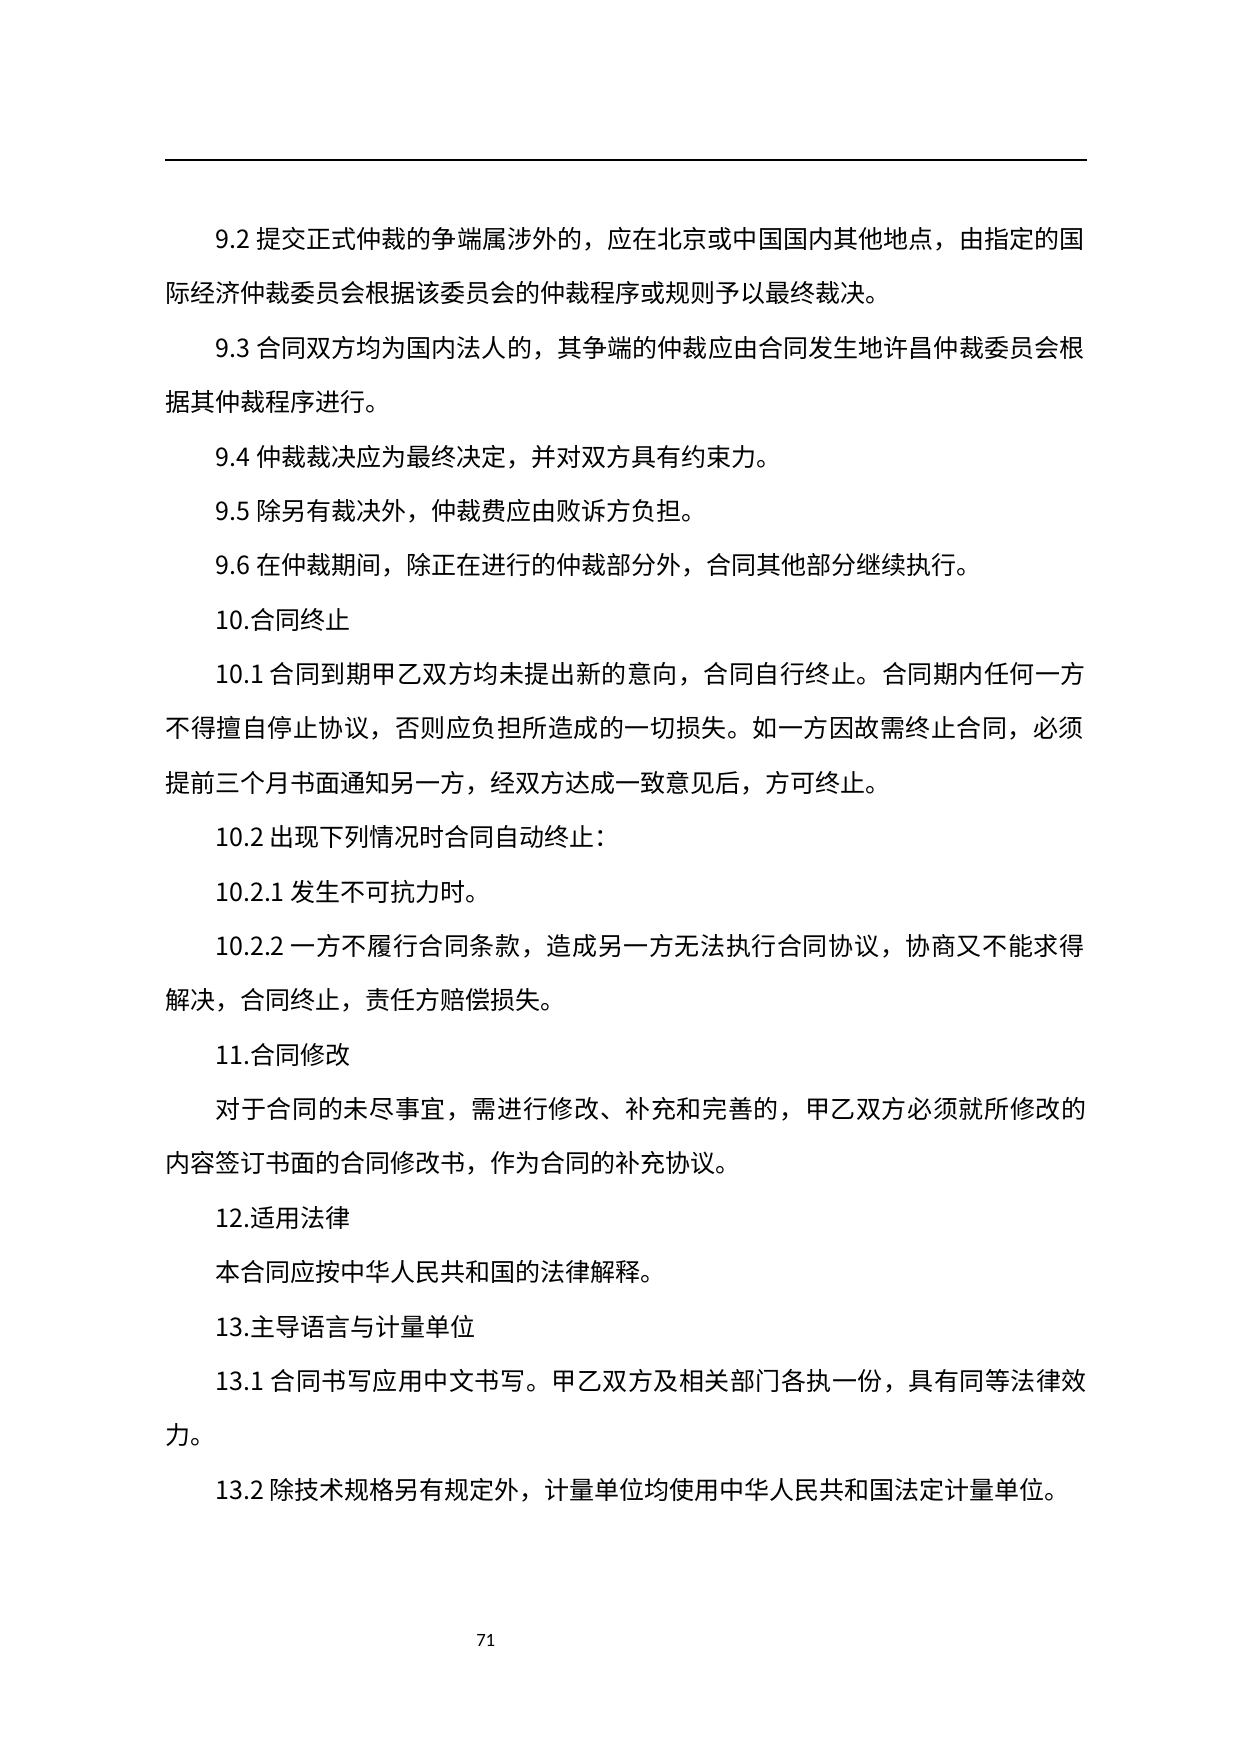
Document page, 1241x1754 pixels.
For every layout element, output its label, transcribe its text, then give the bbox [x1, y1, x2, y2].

text 10.2.1发生不可抗力时。 [165, 872, 1087, 908]
text 11.合同修改 [165, 1035, 1087, 1071]
text 9.4 仲裁裁决应为最终决定，并对双方具有约束力。 [165, 437, 1087, 473]
text 9.5 除另有裁决外，仲裁费应由败诉方负担。 [165, 491, 1087, 528]
text 9.6 在仲裁期间，除正在进行的仲裁部分外，合同其他部分继续执行。 [165, 546, 1087, 582]
text 9.2 提交正式仲裁的争端属涉外的，应在北京或中国国内其他地点，由指定的国际经济仲裁委员会根据该委员会的仲裁程序或规则予以最终裁决。 [165, 219, 1087, 310]
text 9.3 合同双方均为国内法人的，其争端的仲裁应由合同发生地许昌仲裁委员会根据其仲裁程序进行。 [165, 328, 1087, 419]
text 10.2 出现下列情况时合同自动终止： [165, 818, 1087, 854]
text 本合同应按中华人民共和国的法律解释。 [165, 1253, 1087, 1289]
text 对于合同的未尽事宜，需进行修改、补充和完善的，甲乙双方必须就所修改的内容签订书面的合同修改书，作为合同的补充协议。 [165, 1089, 1087, 1180]
text 12.适用法律 [165, 1198, 1087, 1234]
text 10.合同终止 [165, 600, 1087, 636]
text 13.主导语言与计量单位 [165, 1307, 1087, 1343]
text 10.2.2一方不履行合同条款，造成另一方无法执行合同协议，协商又不能求得解决，合同终止，责任方赔偿损失。 [165, 926, 1087, 1017]
text 10.1合同到期甲乙双方均未提出新的意向，合同自行终止。合同期内任何一方不得擅自停止协议，否则应负担所造成的一切损失。如一方因故需终止合同，必须提前三个月书面通知另一方，经双方达成一致意见后，方可终止。 [165, 654, 1087, 799]
text 13.1 合同书写应用中文书写。甲乙双方及相关部门各执一份，具有同等法律效力。 [165, 1361, 1087, 1452]
text 13.2 除技术规格另有规定外，计量单位均使用中华人民共和国法定计量单位。 [165, 1470, 1087, 1506]
